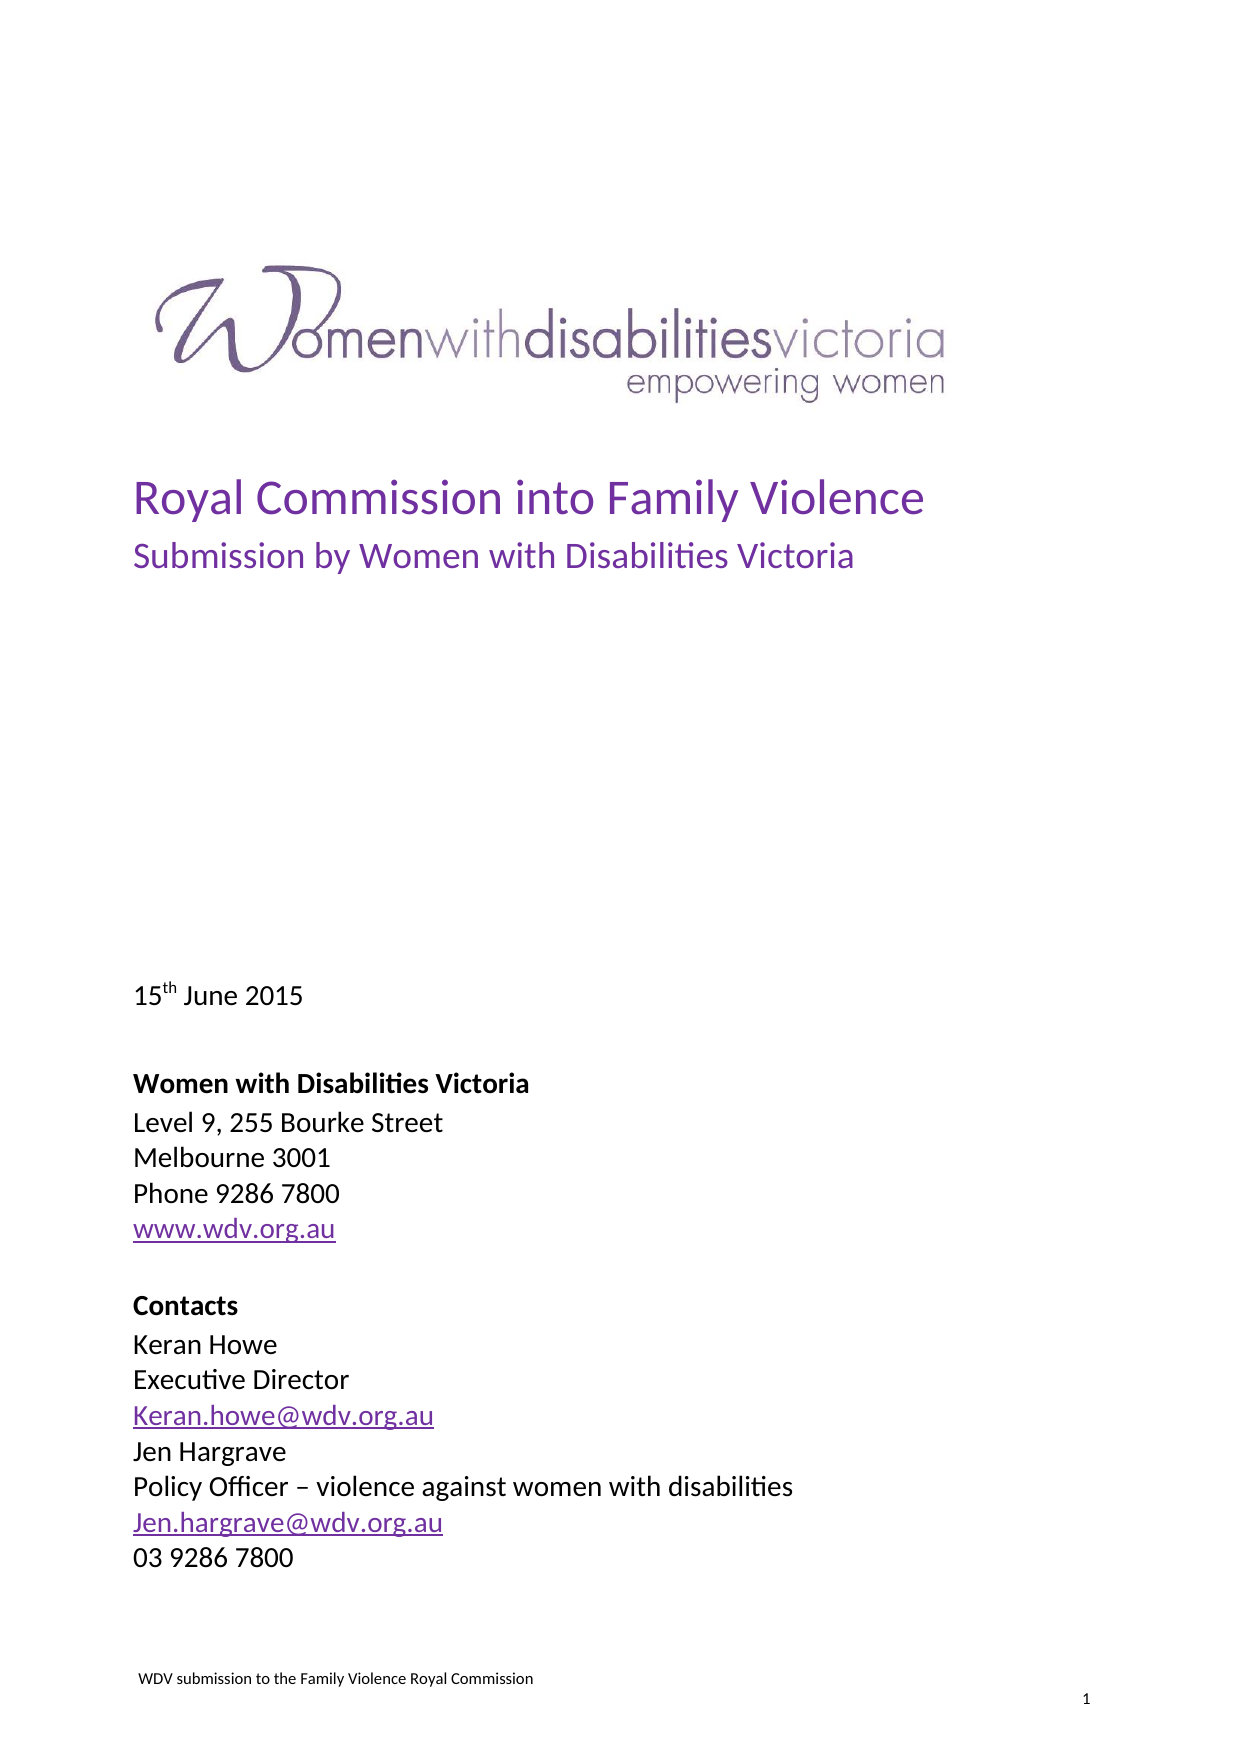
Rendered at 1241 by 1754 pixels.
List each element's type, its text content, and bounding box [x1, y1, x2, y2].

text 15th June 2015 [133, 977, 1090, 1013]
text www.wdv.org.au [133, 1211, 1090, 1246]
text Keran.howe@wdv.org.au [133, 1397, 1090, 1433]
text Level 9, 255 Bourke Street [133, 1104, 1090, 1139]
text Women with Disabilities Victoria [133, 1065, 1090, 1101]
text Jen.hargrave@wdv.org.au [133, 1504, 1090, 1539]
text Contacts [133, 1287, 1090, 1323]
text Submission by Women with Disabilities Victoria [133, 532, 1090, 578]
text Jen Hargrave [133, 1433, 1090, 1468]
text Keran Howe [133, 1326, 1090, 1361]
text 03 9286 7800 [133, 1539, 1090, 1575]
text Melbourne 3001 [133, 1139, 1090, 1175]
text Policy Officer – violence against women with disabilities [133, 1468, 1090, 1504]
text Royal Commission into Family Violence [133, 466, 1090, 527]
text Phone 9286 7800 [133, 1175, 1090, 1211]
picture [135, 253, 965, 422]
text Executive Director [133, 1361, 1090, 1397]
